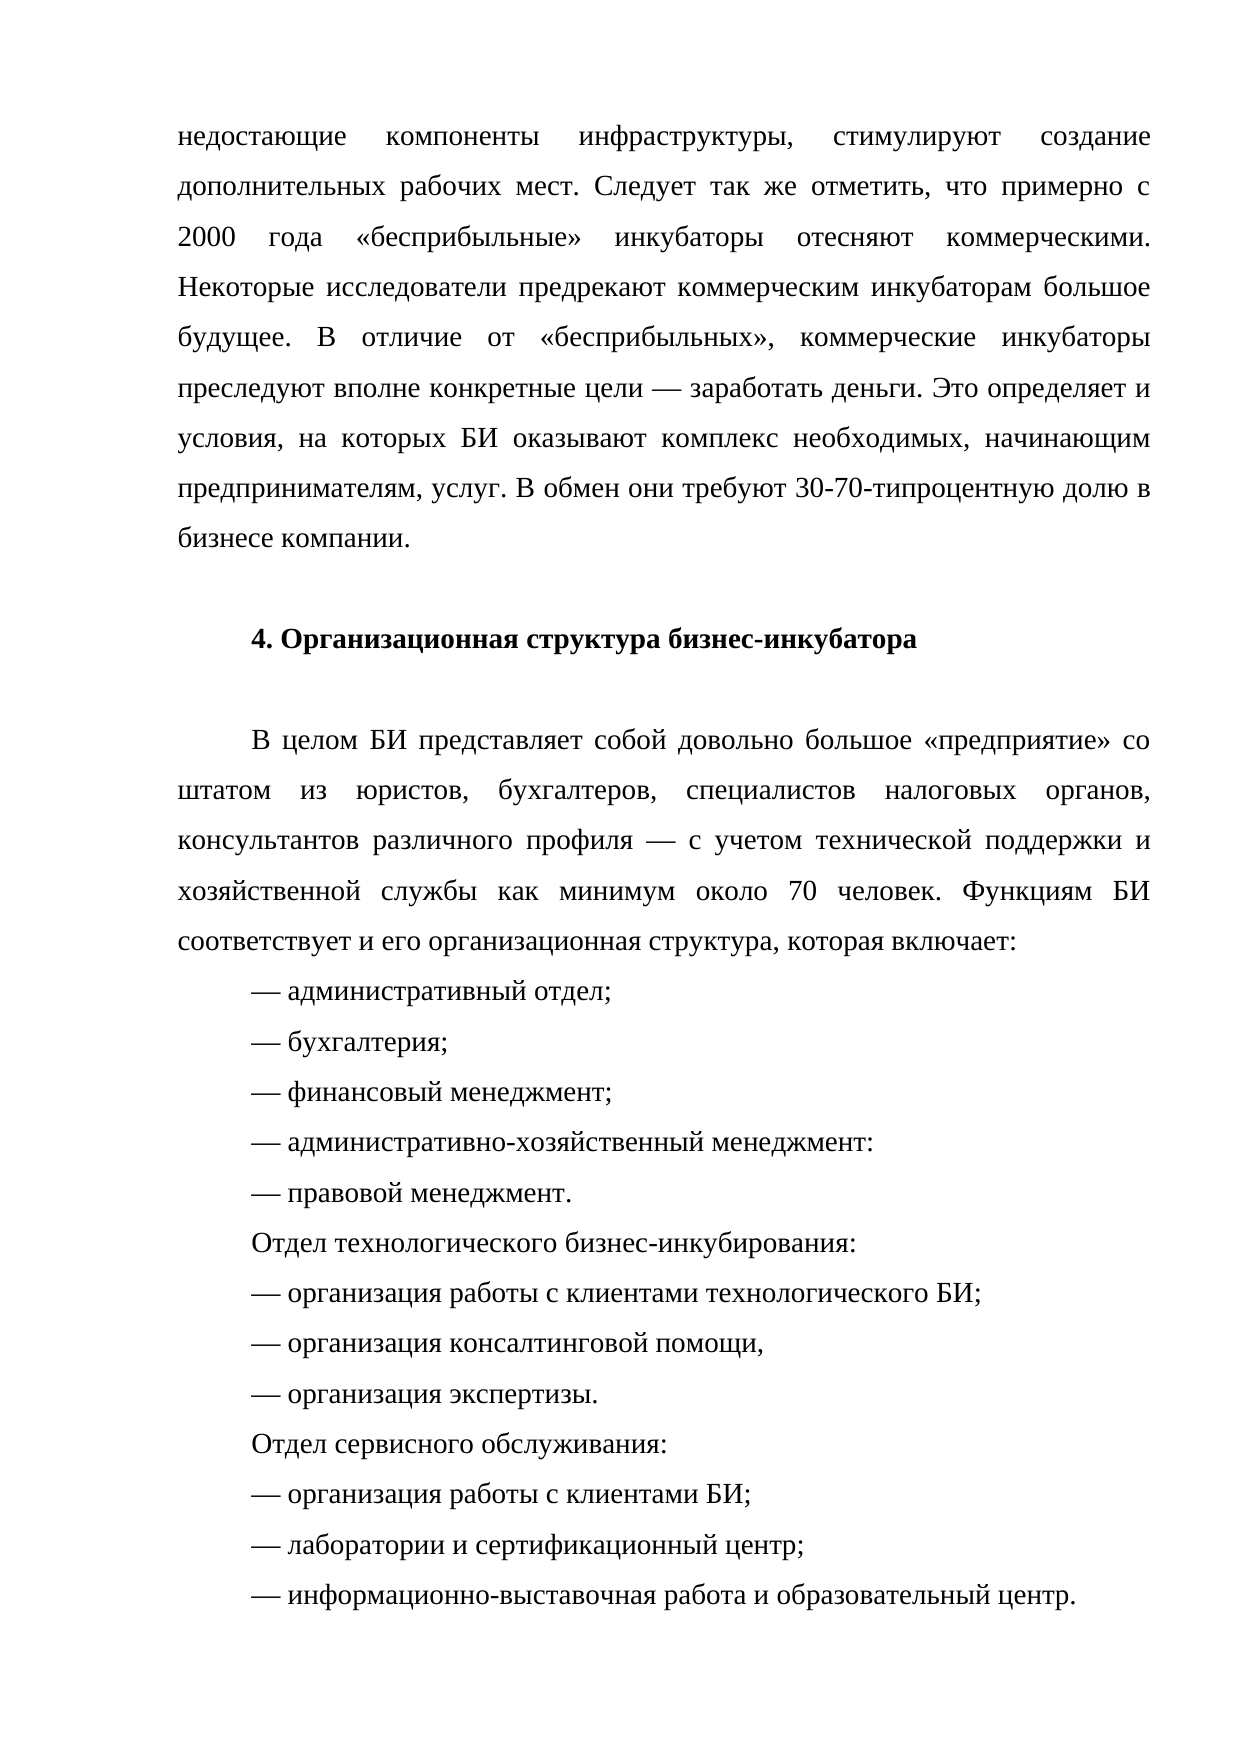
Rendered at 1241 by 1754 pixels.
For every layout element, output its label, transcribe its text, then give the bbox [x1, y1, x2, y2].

text В целом БИ представляет собой довольно большое «предприятие» со штатом из юристов, бухгалтеров, специалистов налоговых органов, консультантов различного профиля — с учетом технической поддержки и хозяйственной службы как минимум около 70 человек. Функциям БИ соответствует и его организационная структура, которая включает: [177, 722, 1152, 957]
text — лаборатории и сертификационный центр; [177, 1527, 1152, 1560]
text — бухгалтерия; [177, 1024, 1152, 1057]
text — организация экспертизы. [177, 1376, 1152, 1409]
text 4. Организационная структура бизнес-инкубатора [177, 621, 1152, 655]
text — административно-хозяйственный менеджмент: [177, 1124, 1152, 1158]
text — правовой менеджмент. [177, 1175, 1152, 1208]
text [177, 118, 1152, 554]
text Отдел технологического бизнес-инкубирования: [177, 1225, 1152, 1258]
text — административный отдел; [177, 973, 1152, 1007]
text — информационно-выставочная работа и образовательный центр. [177, 1577, 1152, 1611]
text — организация консалтинговой помощи, [177, 1326, 1152, 1359]
text — финансовый менеджмент; [177, 1074, 1152, 1108]
text Отдел сервисного обслуживания: [177, 1426, 1152, 1460]
text — организация работы с клиентами технологического БИ; [177, 1275, 1152, 1309]
text — организация работы с клиентами БИ; [177, 1477, 1152, 1510]
